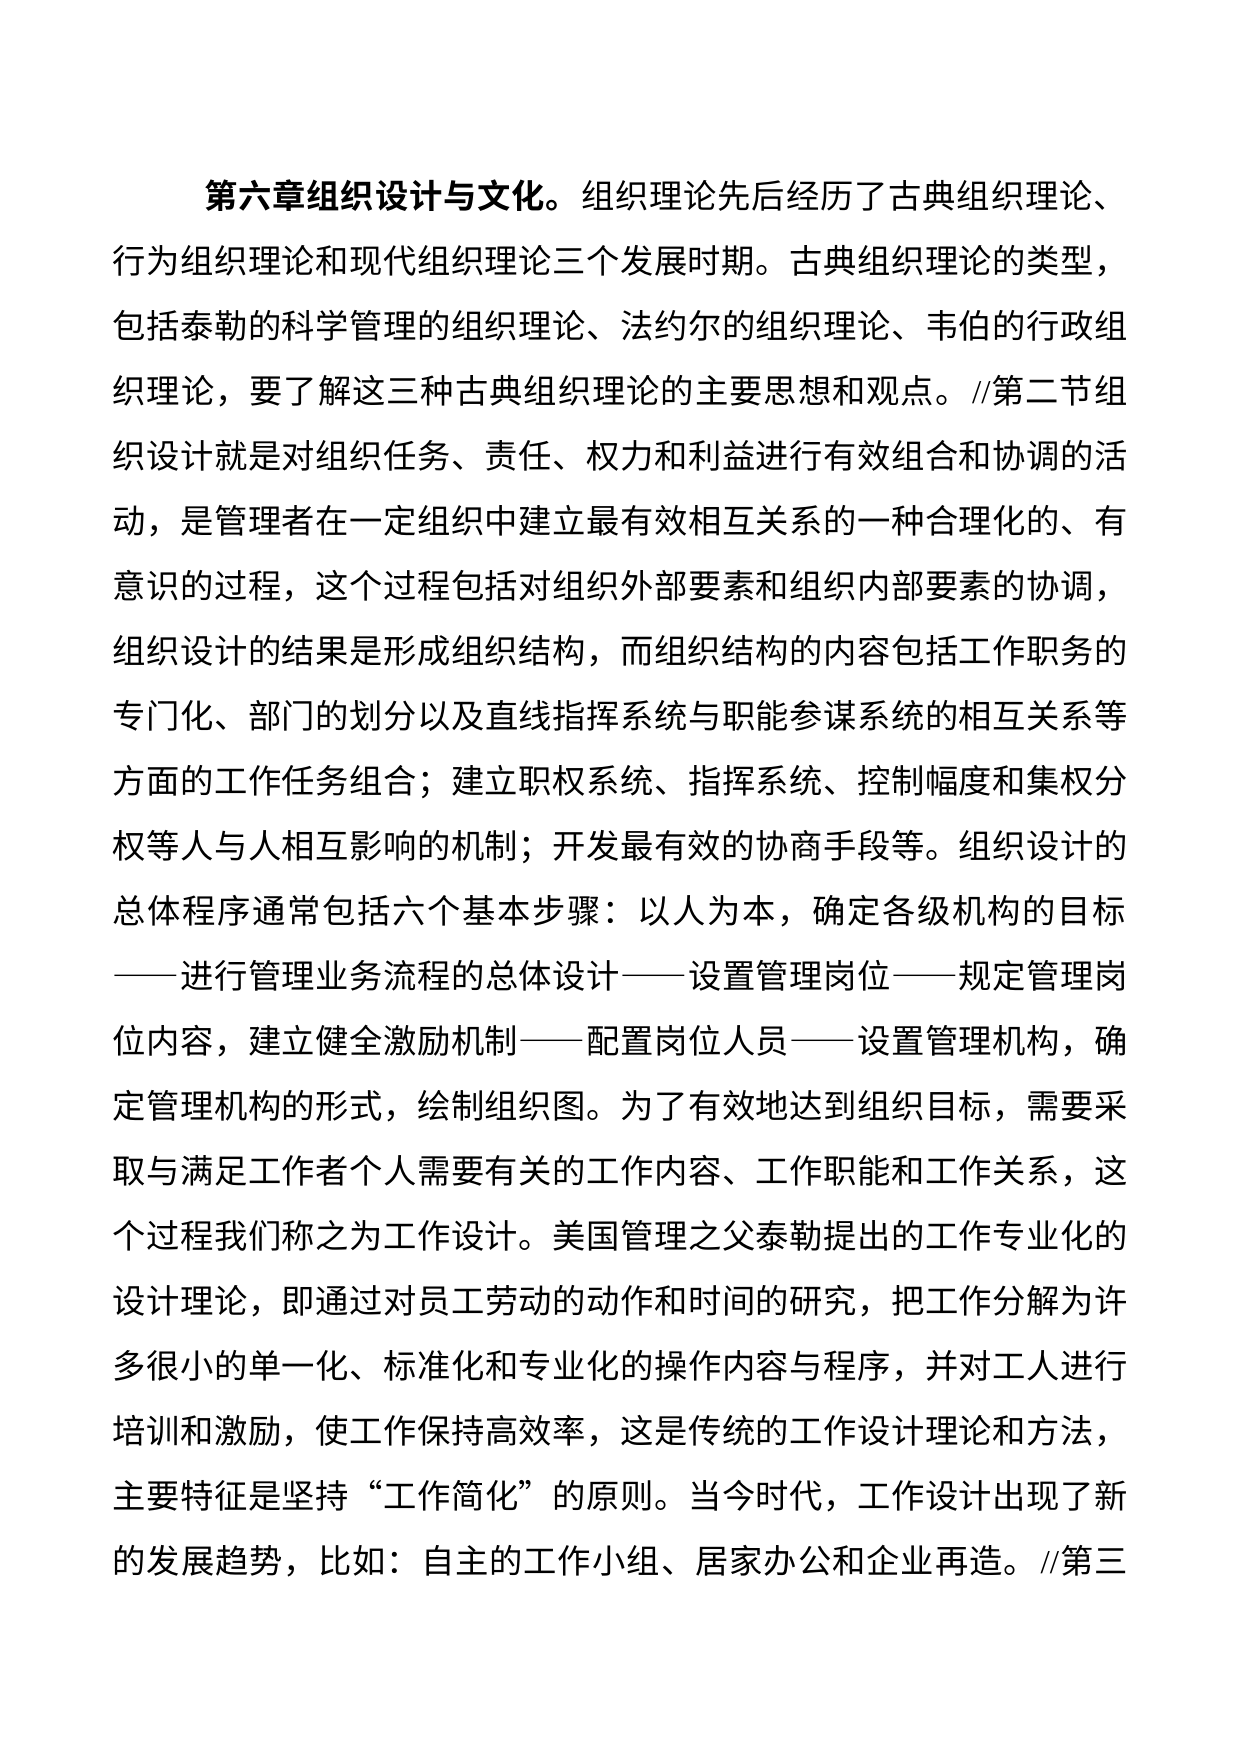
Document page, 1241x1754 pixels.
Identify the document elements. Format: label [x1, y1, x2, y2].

text [112, 162, 1128, 1592]
